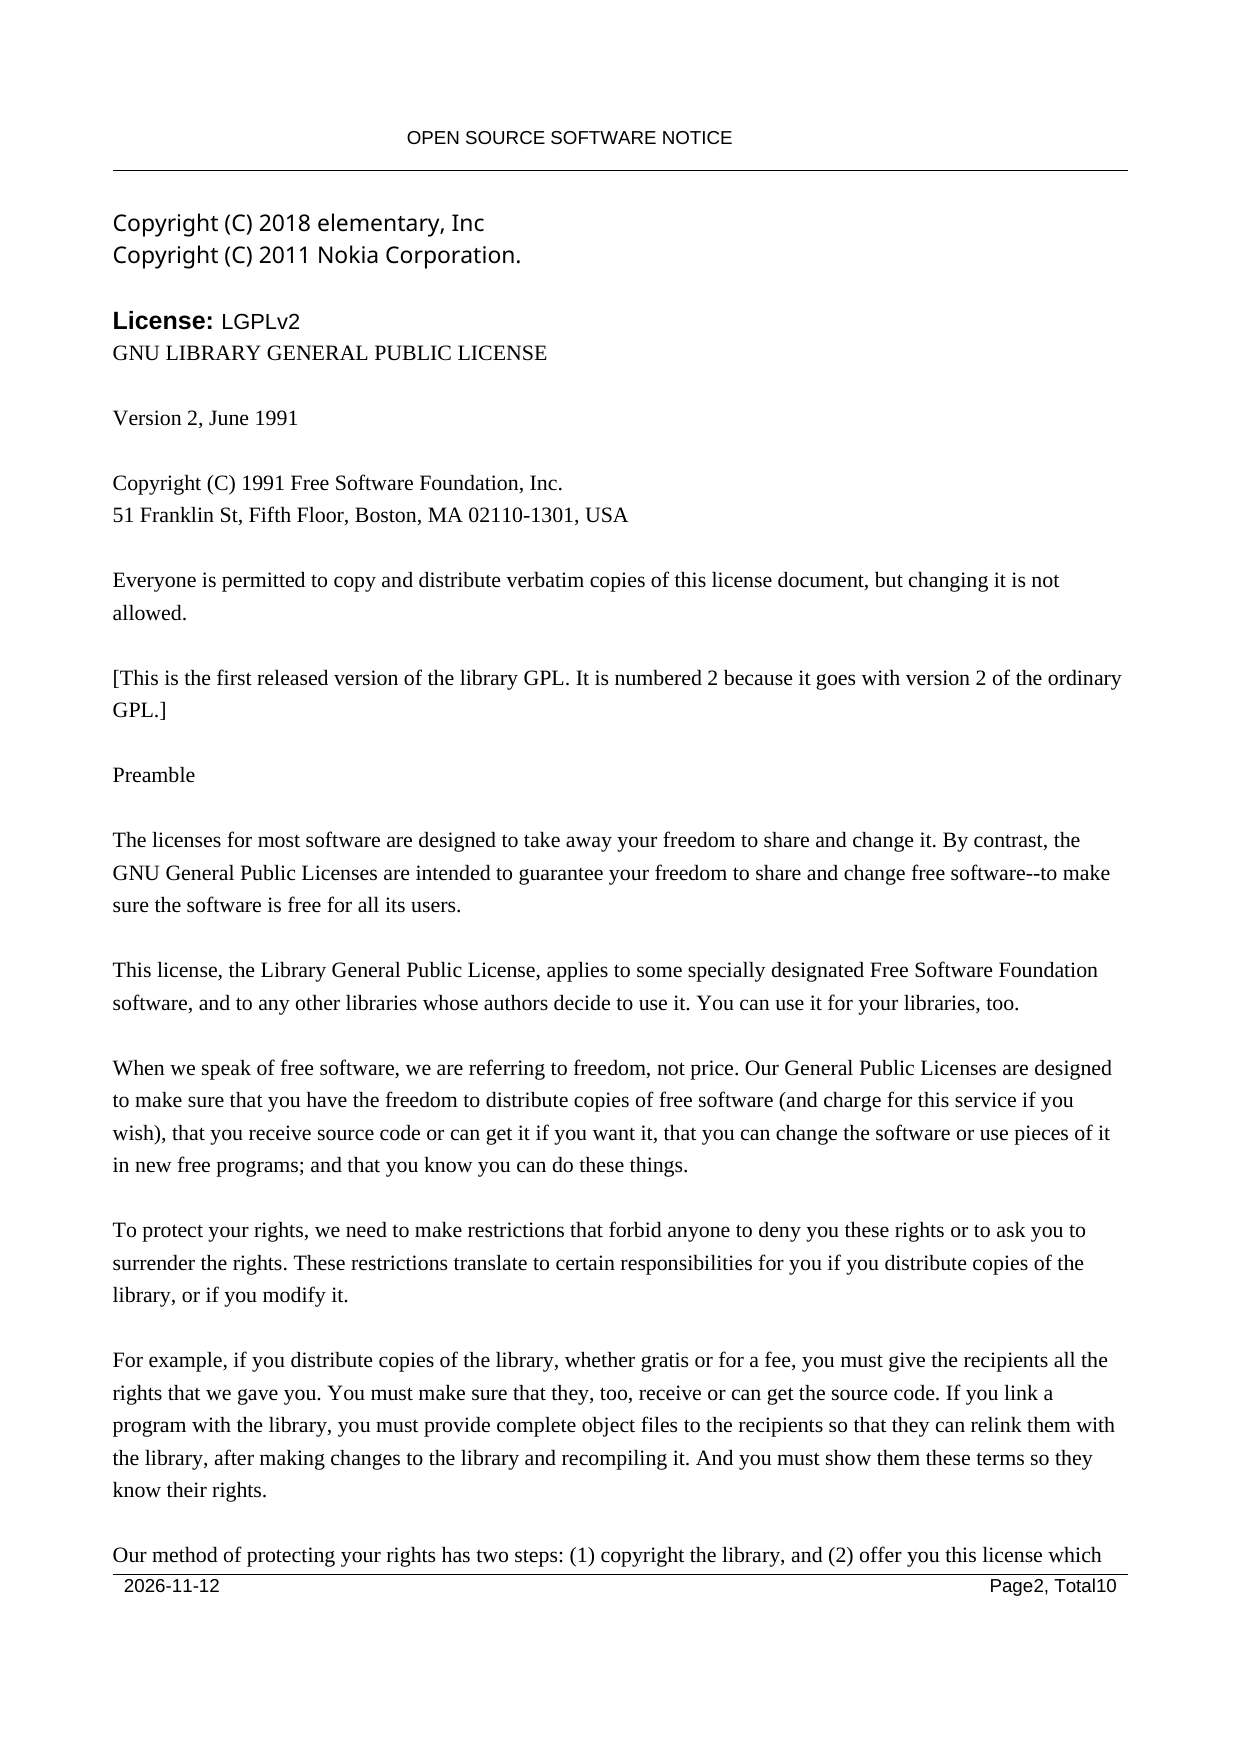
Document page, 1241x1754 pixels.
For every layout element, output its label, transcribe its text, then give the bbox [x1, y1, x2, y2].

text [112, 206, 1128, 304]
text License: LGPLv2 [112, 304, 1128, 336]
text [112, 336, 1128, 1571]
